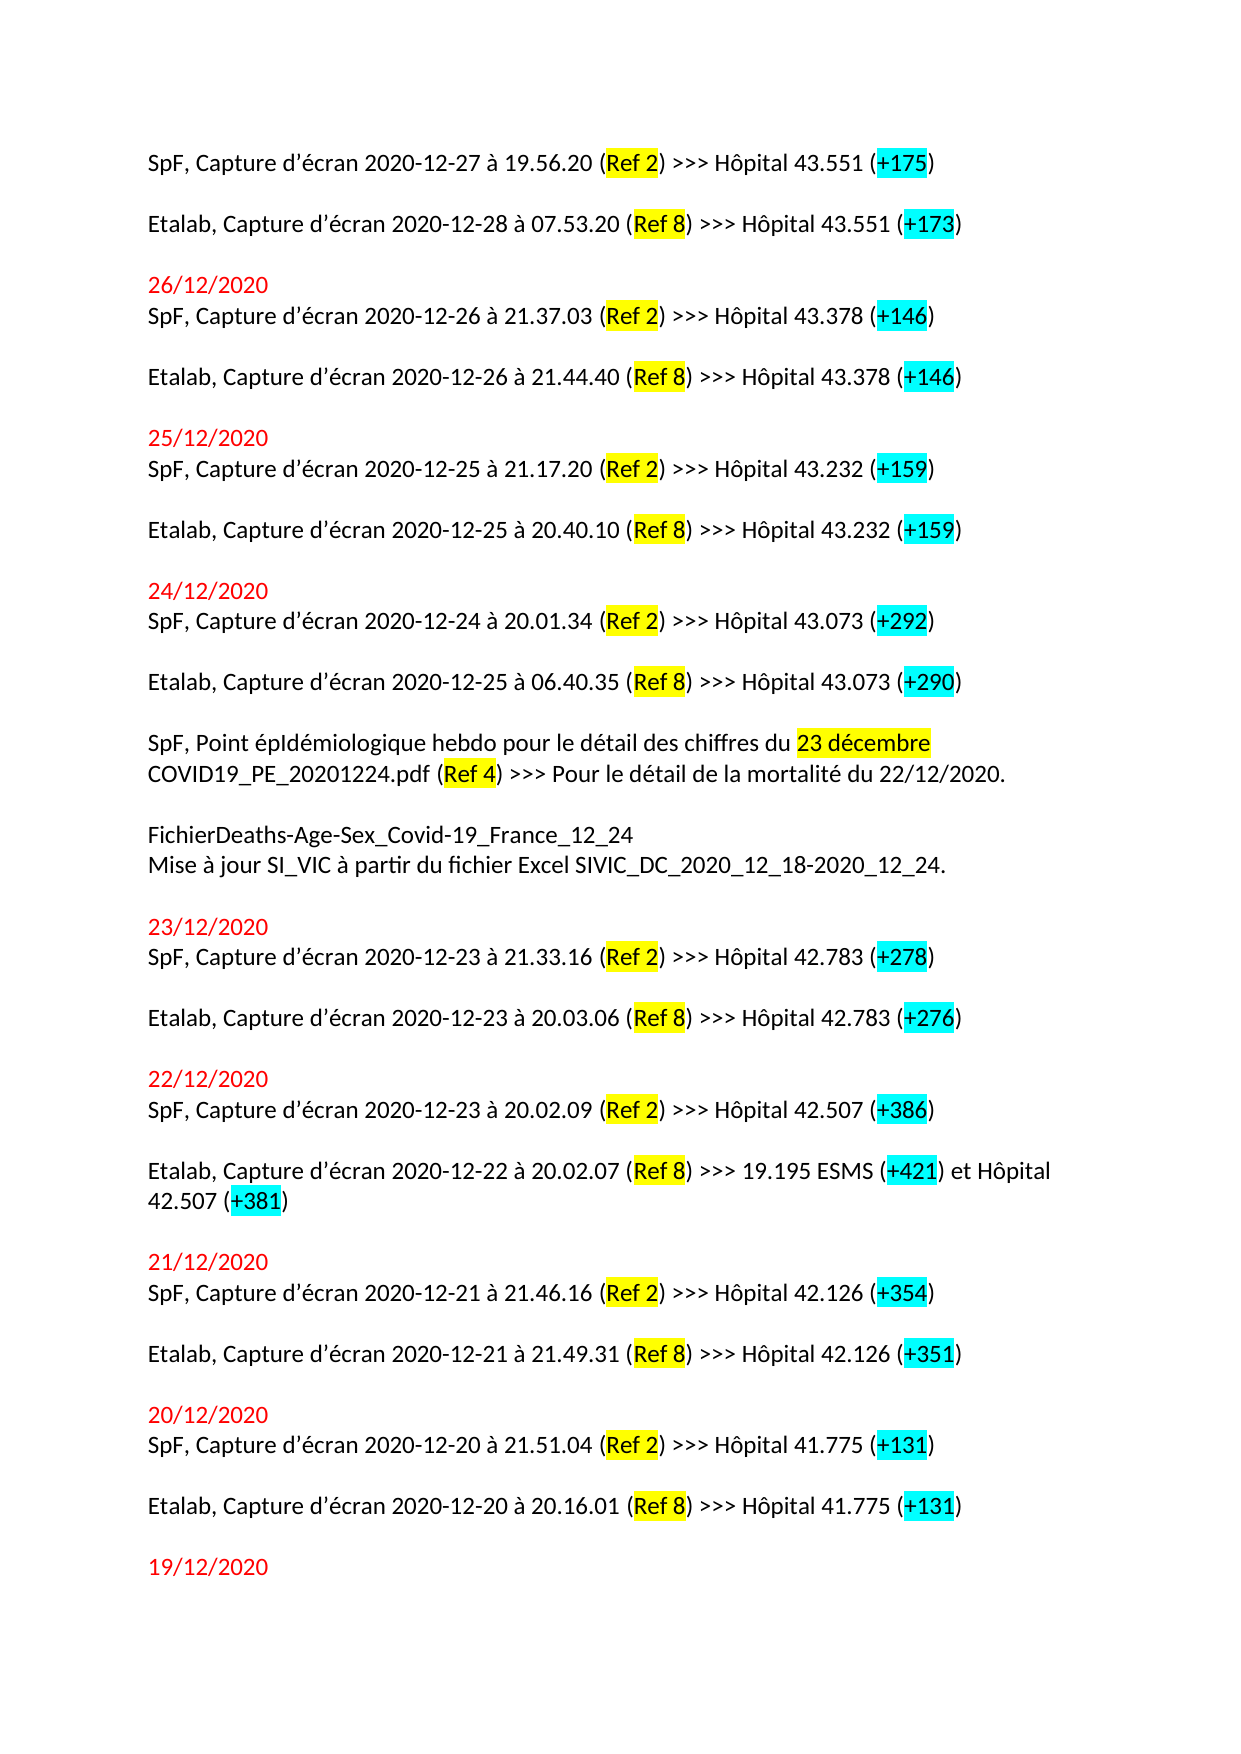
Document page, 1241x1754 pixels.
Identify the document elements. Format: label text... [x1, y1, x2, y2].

text SpF, Capture d’écran 2020-12-26 à 21.37.03 (Ref 2) >>> Hôpital 43.378 (+146) [658, 300, 877, 331]
text Etalab, Capture d’écran 2020-12-28 à 07.53.20 (Ref 8) >>> Hôpital 43.551 (+173) [148, 209, 634, 239]
text Etalab, Capture d’écran 2020-12-25 à 20.40.10 (Ref 8) >>> Hôpital 43.232 (+159) [148, 514, 634, 544]
text SpF, Capture d’écran 2020-12-24 à 20.01.34 (Ref 2) >>> Hôpital 43.073 (+292) [148, 605, 606, 636]
text SpF, Capture d’écran 2020-12-21 à 21.46.16 (Ref 2) >>> Hôpital 42.126 (+354) [658, 1277, 877, 1307]
text 24/12/2020 [148, 575, 1093, 605]
text SpF, Capture d’écran 2020-12-26 à 21.37.03 (Ref 2) >>> Hôpital 43.378 (+146) [927, 300, 1093, 331]
text SpF, Capture d’écran 2020-12-25 à 21.17.20 (Ref 2) >>> Hôpital 43.232 (+159) [148, 453, 606, 483]
text Etalab, Capture d’écran 2020-12-20 à 20.16.01 (Ref 8) >>> Hôpital 41.775 (+131) [686, 1491, 904, 1521]
text Etalab, Capture d’écran 2020-12-25 à 20.40.10 (Ref 8) >>> Hôpital 43.232 (+159) [685, 514, 904, 544]
text SpF, Capture d’écran 2020-12-23 à 21.33.16 (Ref 2) >>> Hôpital 42.783 (+278) [148, 941, 606, 972]
text Etalab, Capture d’écran 2020-12-21 à 21.49.31 (Ref 8) >>> Hôpital 42.126 (+351) [148, 1338, 634, 1368]
text 23/12/2020 [148, 911, 1093, 941]
text Etalab, Capture d’écran 2020-12-25 à 06.40.35 (Ref 8) >>> Hôpital 43.073 (+290) [685, 666, 904, 697]
text SpF, Capture d’écran 2020-12-23 à 20.02.09 (Ref 2) >>> Hôpital 42.507 (+386) [148, 1094, 606, 1124]
text 21/12/2020 [148, 1246, 1093, 1277]
text Mise à jour SI_VIC à partir du fichier Excel SIVIC_DC_2020_12_18-2020_12_24. [148, 849, 1093, 880]
text SpF, Capture d’écran 2020-12-27 à 19.56.20 (Ref 2) >>> Hôpital 43.551 (+175) [148, 148, 606, 178]
text Etalab, Capture d’écran 2020-12-23 à 20.03.06 (Ref 8) >>> Hôpital 42.783 (+276) [685, 1002, 904, 1033]
text Etalab, Capture d’écran 2020-12-25 à 06.40.35 (Ref 8) >>> Hôpital 43.073 (+290) [148, 666, 634, 697]
text SpF, Capture d’écran 2020-12-23 à 20.02.09 (Ref 2) >>> Hôpital 42.507 (+386) [927, 1094, 1093, 1124]
text 26/12/2020 [148, 270, 1093, 300]
text SpF, Capture d’écran 2020-12-24 à 20.01.34 (Ref 2) >>> Hôpital 43.073 (+292) [927, 605, 1093, 636]
text 22/12/2020 [148, 1063, 1093, 1094]
text FichierDeaths-Age-Sex_Covid-19_France_12_24 [148, 819, 1093, 849]
text SpF, Capture d’écran 2020-12-21 à 21.46.16 (Ref 2) >>> Hôpital 42.126 (+354) [927, 1277, 1093, 1307]
text SpF, Capture d’écran 2020-12-23 à 21.33.16 (Ref 2) >>> Hôpital 42.783 (+278) [658, 941, 877, 972]
text Etalab, Capture d’écran 2020-12-26 à 21.44.40 (Ref 8) >>> Hôpital 43.378 (+146) [148, 361, 634, 392]
text Etalab, Capture d’écran 2020-12-28 à 07.53.20 (Ref 8) >>> Hôpital 43.551 (+173) [685, 209, 904, 239]
text SpF, Capture d’écran 2020-12-25 à 21.17.20 (Ref 2) >>> Hôpital 43.232 (+159) [658, 453, 877, 483]
text Etalab, Capture d’écran 2020-12-20 à 20.16.01 (Ref 8) >>> Hôpital 41.775 (+131) [148, 1491, 634, 1521]
text 20/12/2020 [148, 1399, 1093, 1429]
text Etalab, Capture d’écran 2020-12-21 à 21.49.31 (Ref 8) >>> Hôpital 42.126 (+351) [685, 1338, 904, 1368]
text 25/12/2020 [148, 422, 1093, 453]
text SpF, Capture d’écran 2020-12-20 à 21.51.04 (Ref 2) >>> Hôpital 41.775 (+131) [148, 1429, 1093, 1460]
text Etalab, Capture d’écran 2020-12-26 à 21.44.40 (Ref 8) >>> Hôpital 43.378 (+146) [685, 361, 904, 392]
text SpF, Capture d’écran 2020-12-27 à 19.56.20 (Ref 2) >>> Hôpital 43.551 (+175) [658, 148, 877, 178]
text SpF, Capture d’écran 2020-12-21 à 21.46.16 (Ref 2) >>> Hôpital 42.126 (+354) [148, 1277, 606, 1307]
text SpF, Capture d’écran 2020-12-23 à 20.02.09 (Ref 2) >>> Hôpital 42.507 (+386) [658, 1094, 877, 1124]
text Etalab, Capture d’écran 2020-12-23 à 20.03.06 (Ref 8) >>> Hôpital 42.783 (+276) [148, 1002, 634, 1033]
text SpF, Capture d’écran 2020-12-26 à 21.37.03 (Ref 2) >>> Hôpital 43.378 (+146) [148, 300, 606, 331]
text SpF, Point épIdémiologique hebdo pour le détail des chiffres du 23 décembre COVID19_PE_20201224.pdf (Ref 4) >>> Pour le détail de la mortalité du 22/12/2020. [148, 727, 1093, 788]
text SpF, Capture d’écran 2020-12-25 à 21.17.20 (Ref 2) >>> Hôpital 43.232 (+159) [927, 453, 1093, 483]
text SpF, Capture d’écran 2020-12-23 à 21.33.16 (Ref 2) >>> Hôpital 42.783 (+278) [927, 941, 1093, 972]
text SpF, Capture d’écran 2020-12-24 à 20.01.34 (Ref 2) >>> Hôpital 43.073 (+292) [658, 605, 877, 636]
text Etalab, Capture d’écran 2020-12-22 à 20.02.07 (Ref 8) >>> 19.195 ESMS (+421) et Hôpital 42.507 (+381) [148, 1155, 1093, 1216]
text SpF, Capture d’écran 2020-12-27 à 19.56.20 (Ref 2) >>> Hôpital 43.551 (+175) [927, 148, 1093, 178]
text 19/12/2020 [148, 1552, 1093, 1582]
